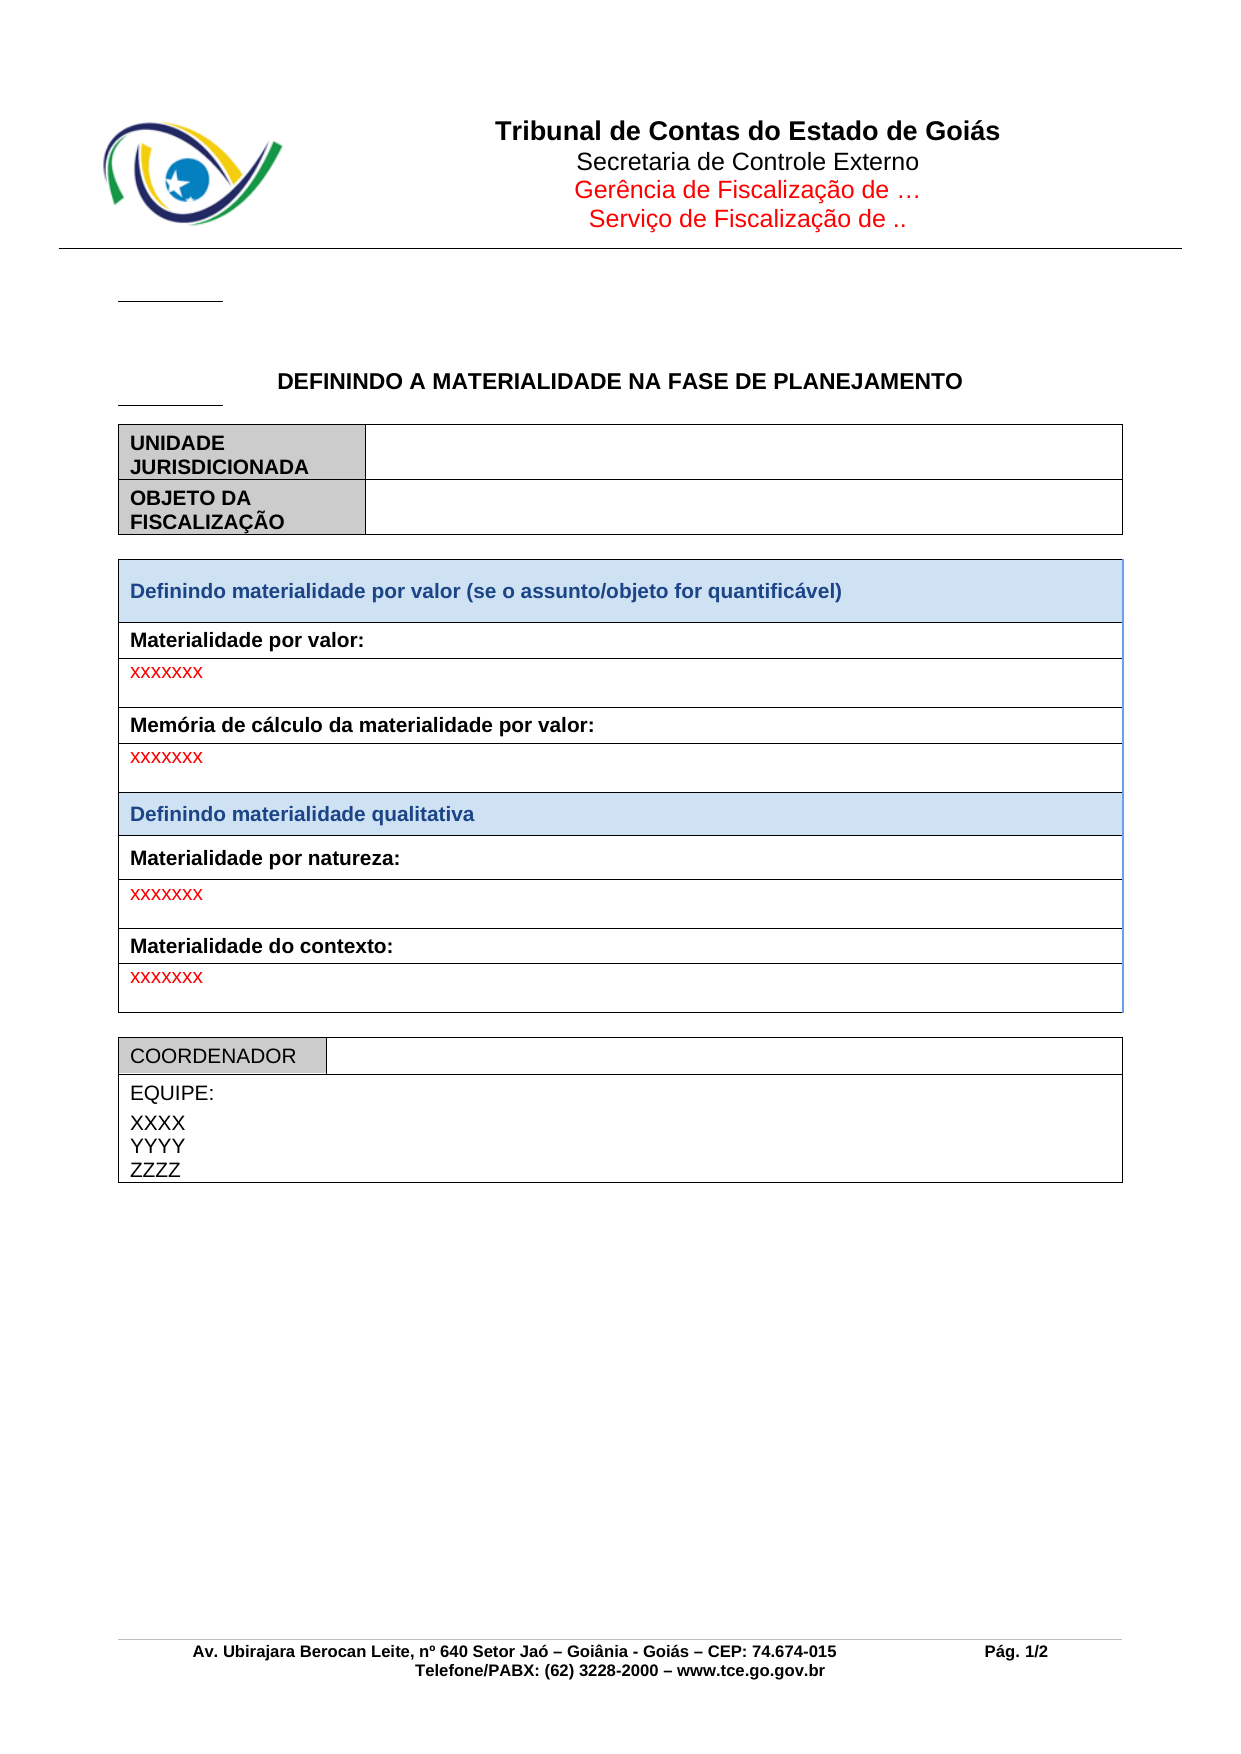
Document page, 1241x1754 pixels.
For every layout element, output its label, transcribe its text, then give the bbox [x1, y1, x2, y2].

table_cell xxxxxxx [119, 880, 1122, 928]
text DEFININDO A MATERIALIDADE NA FASE DE PLANEJAMENTO [118, 368, 1122, 394]
table_cell Definindo materialidade qualitativa [119, 793, 1122, 835]
table_cell xxxxxxx [119, 659, 1122, 707]
table_cell Memória de cálculo da materialidade por valor: [119, 708, 1122, 743]
table_cell Materialidade por natureza: [119, 836, 1122, 879]
table_header [366, 425, 1122, 479]
table_cell Materialidade por valor: [119, 623, 1122, 658]
table_header COORDENADOR [119, 1038, 326, 1073]
table_cell xxxxxxx [119, 964, 1122, 1012]
table_cell OBJETO DA FISCALIZAÇÃO [119, 480, 365, 534]
picture [96, 115, 288, 233]
table_header [327, 1038, 1122, 1073]
table_cell xxxxxxx [119, 744, 1122, 792]
table_cell Materialidade do contexto: [119, 929, 1122, 963]
table_header UNIDADE JURISDICIONADA [119, 425, 365, 479]
table_cell [366, 480, 1122, 534]
table_header Definindo materialidade por valor (se o assunto/objeto for quantificável) [119, 560, 1122, 622]
table_cell EQUIPE: XXXX YYYY ZZZZ [119, 1075, 1122, 1182]
